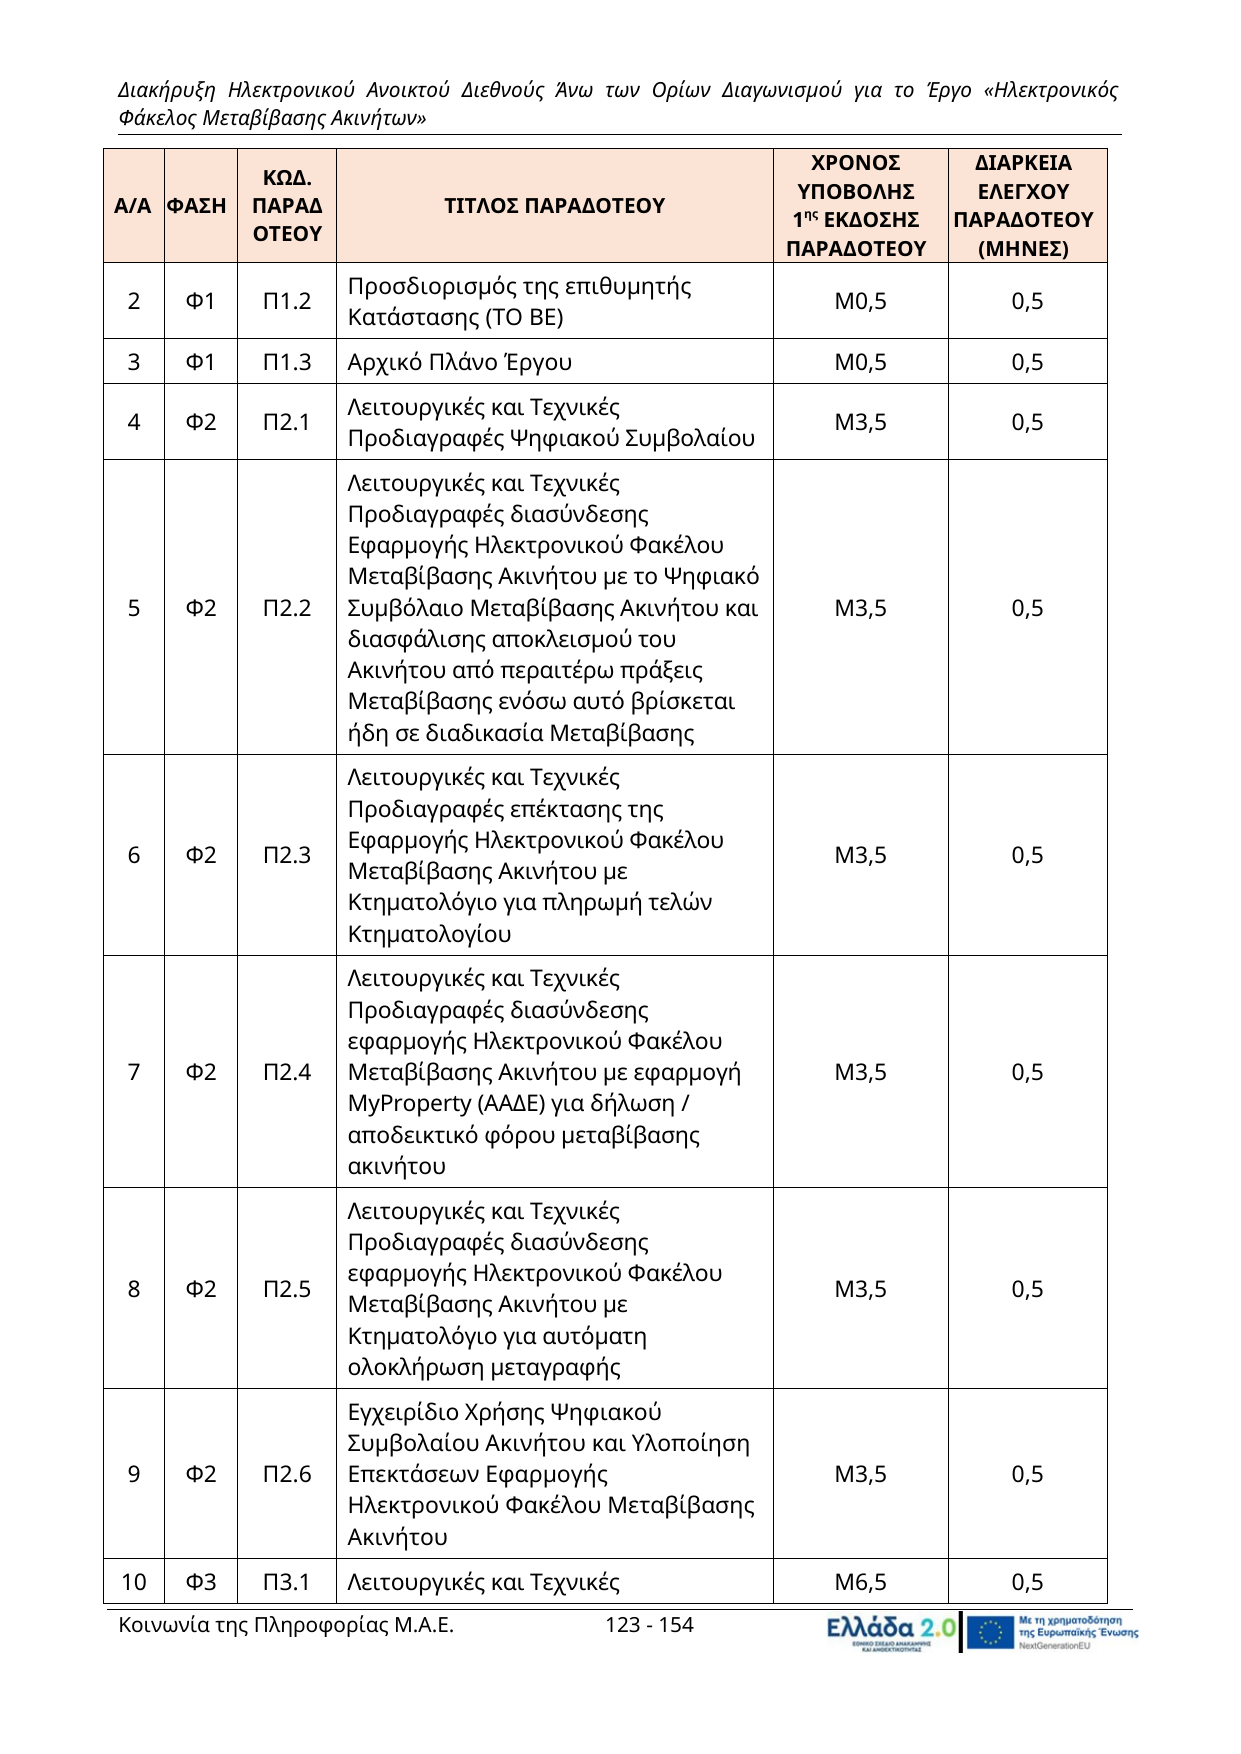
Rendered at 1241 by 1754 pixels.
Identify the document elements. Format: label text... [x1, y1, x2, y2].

table_cell Μ3,5 [774, 460, 948, 754]
table_cell Φ2 [165, 460, 237, 754]
table_cell Π2.4 [238, 956, 336, 1187]
table_cell Λειτουργικές και Τεχνικές Προδιαγραφές επέκτασης της Εφαρμογής Ηλεκτρονικού Φακέλου Μεταβίβασης Ακινήτου με Κτηματολόγιο για πληρωμή τελών Κτηματολογίου [337, 755, 773, 955]
table_cell Π1.3 [238, 339, 336, 383]
table_cell 0,5 [949, 956, 1107, 1187]
table_cell Φ2 [165, 755, 237, 955]
table_cell Λειτουργικές και Τεχνικές Προδιαγραφές Ψηφιακού Συμβολαίου [337, 384, 773, 459]
table_cell Μ0,5 [774, 339, 948, 383]
table_cell 2 [104, 263, 164, 338]
table_cell 0,5 [949, 460, 1107, 754]
table_cell Π2.2 [238, 460, 336, 754]
table_cell Π1.2 [238, 263, 336, 338]
table_header ΦΑΣΗ [165, 149, 237, 262]
table_cell 0,5 [949, 339, 1107, 383]
table_cell 0,5 [949, 263, 1107, 338]
table_cell Φ2 [165, 1188, 237, 1388]
table_header ΔΙΑΡΚΕΙΑ ΕΛΕΓΧΟΥ ΠΑΡΑΔΟΤΕΟΥ (ΜΗΝΕΣ) [949, 149, 1107, 262]
table_cell 0,5 [949, 755, 1107, 955]
table_cell Μ3,5 [774, 1389, 948, 1558]
table_cell Προσδιορισμός της επιθυμητής Κατάστασης (TO BE) [337, 263, 773, 338]
table_cell Μ3,5 [774, 956, 948, 1187]
table_cell 7 [104, 956, 164, 1187]
table_cell 0,5 [949, 1389, 1107, 1558]
table_cell Μ0,5 [774, 263, 948, 338]
table_header ΧΡΟΝΟΣ ΥΠΟΒΟΛΗΣ 1ης ΕΚΔΟΣΗΣ ΠΑΡΑΔΟΤΕΟΥ [774, 149, 948, 262]
table_cell Φ2 [165, 956, 237, 1187]
table_cell Φ3 [165, 1559, 237, 1603]
table_cell Φ2 [165, 384, 237, 459]
table_cell 0,5 [949, 384, 1107, 459]
table_cell 0,5 [949, 1188, 1107, 1388]
table_cell 3 [104, 339, 164, 383]
table_header ΚΩΔ. ΠΑΡΑΔΟΤΕΟΥ [238, 149, 336, 262]
table_cell Π3.1 [238, 1559, 336, 1603]
table_cell Λειτουργικές και Τεχνικές Προδιαγραφές διασύνδεσης εφαρμογής Ηλεκτρονικού Φακέλου Μεταβίβασης Ακινήτου με Κτηματολόγιο για αυτόματη ολοκλήρωση μεταγραφής [337, 1188, 773, 1388]
table_cell Φ1 [165, 339, 237, 383]
table_cell Μ6,5 [774, 1559, 948, 1603]
table_cell Αρχικό Πλάνο Έργου [337, 339, 773, 383]
table_cell Μ3,5 [774, 755, 948, 955]
table_header ΤΙΤΛΟΣ ΠΑΡΑΔΟΤΕΟΥ [337, 149, 773, 262]
table_cell Μ3,5 [774, 1188, 948, 1388]
table_cell Π2.1 [238, 384, 336, 459]
table_cell Π2.5 [238, 1188, 336, 1388]
table_cell 6 [104, 755, 164, 955]
table_cell 0,5 [949, 1559, 1107, 1603]
table_cell Φ2 [165, 1389, 237, 1558]
table_cell Π2.3 [238, 755, 336, 955]
table_cell 4 [104, 384, 164, 459]
table_header Α/Α [104, 149, 164, 262]
table_cell 9 [104, 1389, 164, 1558]
table_cell Εγχειρίδιο Χρήσης Ψηφιακού Συμβολαίου Ακινήτου και Υλοποίηση Επεκτάσεων Εφαρμογής Ηλεκτρονικού Φακέλου Μεταβίβασης Ακινήτου [337, 1389, 773, 1558]
picture [826, 1611, 1143, 1653]
table_cell Λειτουργικές και Τεχνικές Προδιαγραφές διασύνδεσης εφαρμογής Ηλεκτρονικού Φακέλου Μεταβίβασης Ακινήτου με εφαρμογή MyProperty (ΑΑΔΕ) για δήλωση / αποδεικτικό φόρου μεταβίβασης ακινήτου [337, 956, 773, 1187]
table_cell 5 [104, 460, 164, 754]
table_cell 8 [104, 1188, 164, 1388]
table_cell Π2.6 [238, 1389, 336, 1558]
table_cell Φ1 [165, 263, 237, 338]
table_cell Μ3,5 [774, 384, 948, 459]
table_cell Λειτουργικές και Τεχνικές Προδιαγραφές διασύνδεσης Εφαρμογής Ηλεκτρονικού Φακέλου Μεταβίβασης Ακινήτου με το Ψηφιακό Συμβόλαιο Μεταβίβασης Ακινήτου και διασφάλισης αποκλεισμού του Ακινήτου από περαιτέρω πράξεις Μεταβίβασης ενόσω αυτό βρίσκεται ήδη σε διαδικασία Μεταβίβασης [337, 460, 773, 754]
table_cell 10 [104, 1559, 164, 1603]
